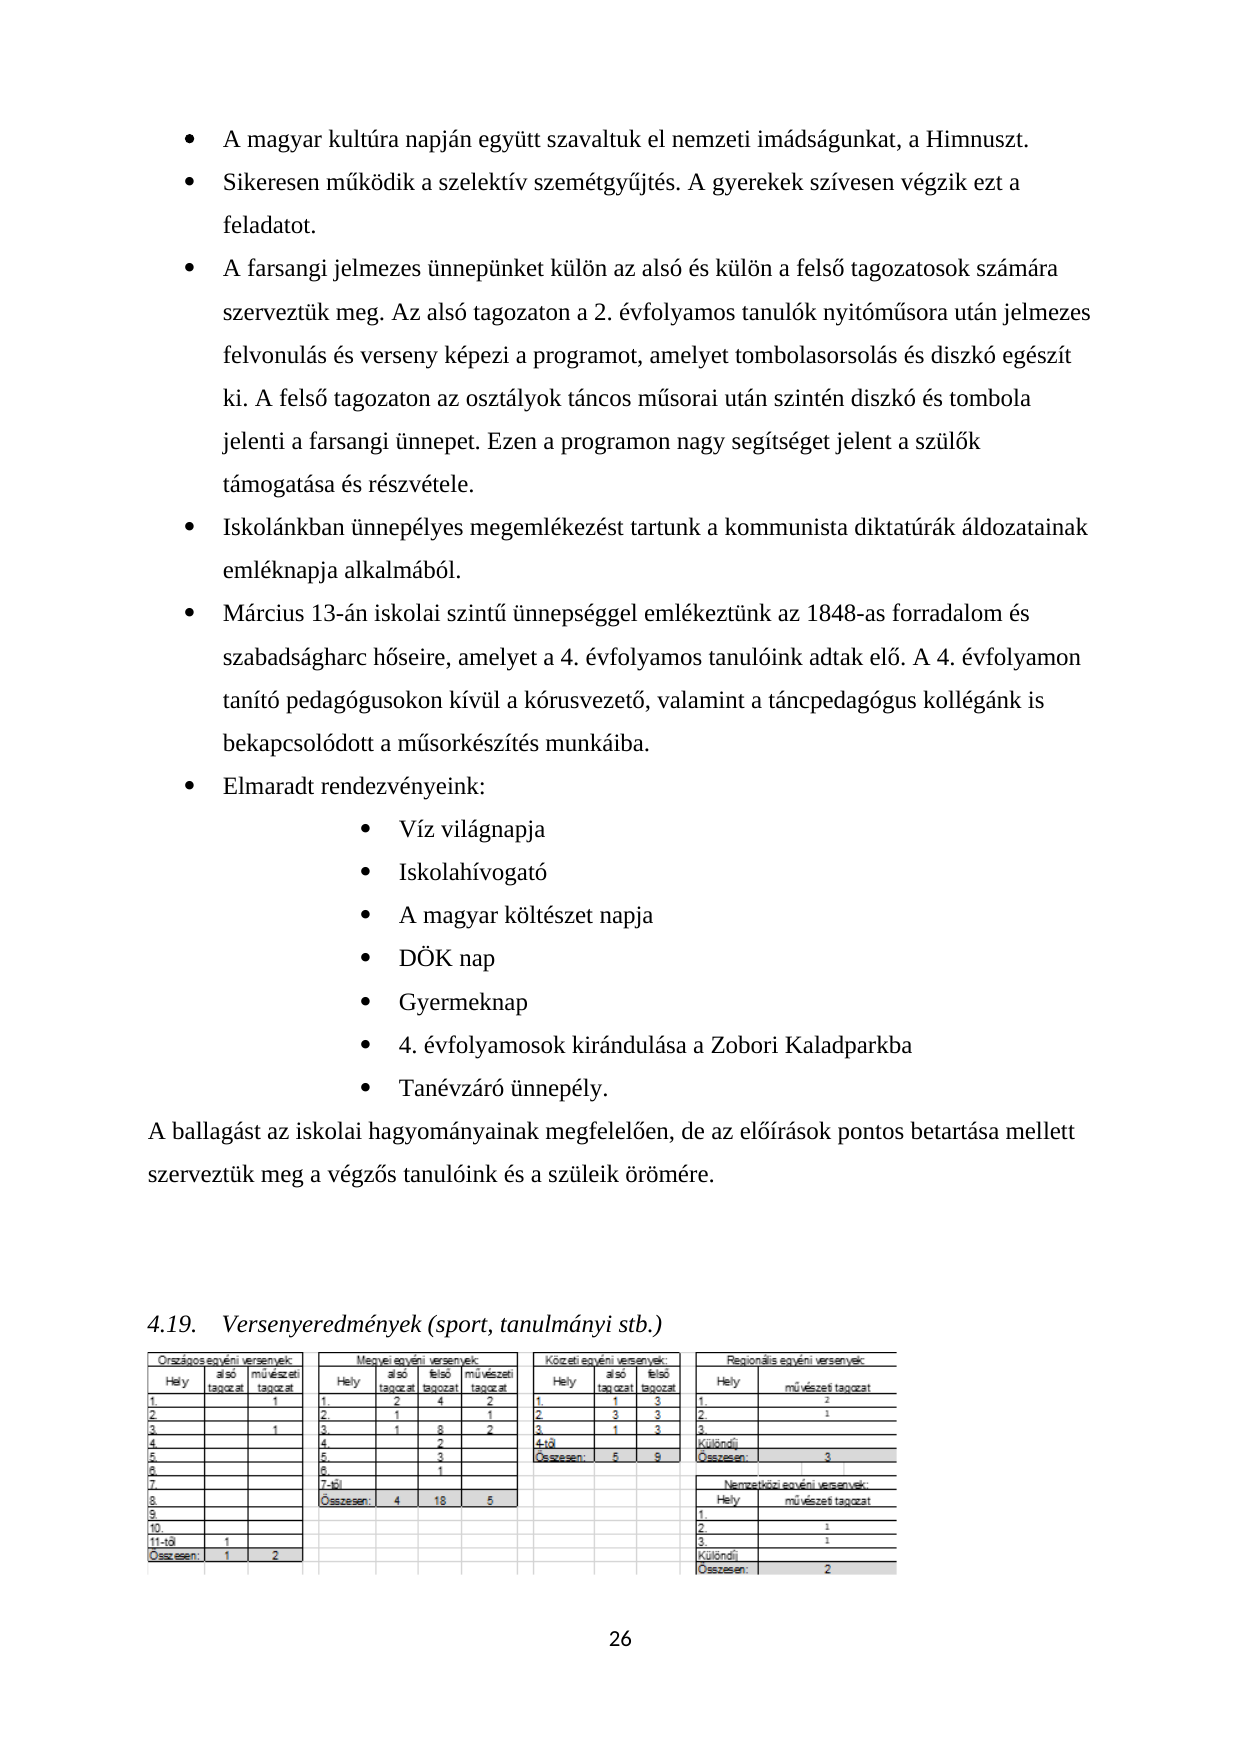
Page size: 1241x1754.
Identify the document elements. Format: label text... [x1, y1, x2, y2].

picture [147, 1352, 898, 1576]
list Iskolánkban ünnepélyes megemlékezést tartunk a kommunista diktatúrák áldozatainak emléknapja alkalmából. [185, 512, 1092, 584]
list Víz világnapja [361, 814, 1092, 843]
list Március 13-án iskolai szintű ünnepséggel emlékeztünk az 1848-as forradalom és szabadságharc hőseire, amelyet a 4. évfolyamos tanulóink adtak elő. A 4. évfolyamon tanító pedagógusokon kívül a kórusvezető, valamint a táncpedagógus kollégánk is bekapcsolódott a műsorkészítés munkáiba. [185, 598, 1092, 757]
list 4. évfolyamosok kirándulása a Zobori Kaladparkba [361, 1030, 1092, 1058]
list Sikeresen működik a szelektív szemétgyűjtés. A gyerekek szívesen végzik ezt a feladatot. [185, 167, 1092, 239]
text A ballagást az iskolai hagyományainak megfelelően, de az előírások pontos betartása mellett szerveztük meg a végzős tanulóink és a szüleik örömére. [148, 1116, 1092, 1188]
list A magyar kultúra napján együtt szavaltuk el nemzeti imádságunkat, a Himnuszt. [185, 124, 1092, 153]
list A farsangi jelmezes ünnepünket külön az alsó és külön a felső tagozatosok számára szerveztük meg. Az alsó tagozaton a 2. évfolyamos tanulók nyitóműsora után jelmezes felvonulás és verseny képezi a programot, amelyet tombolasorsolás és diszkó egészít ki. A felső tagozaton az osztályok táncos műsorai után szintén diszkó és tombola jelenti a farsangi ünnepet. Ezen a programon nagy segítséget jelent a szülők támogatása és részvétele. [185, 253, 1092, 498]
text Versenyeredmények (sport, tanulmányi stb.) [147, 1309, 1092, 1338]
list Elmaradt rendezvényeink: [185, 771, 1092, 800]
list Tanévzáró ünnepély. [361, 1073, 1092, 1102]
list A magyar költészet napja [361, 900, 1092, 929]
list Gyermeknap [361, 987, 1092, 1015]
list Iskolahívogató [361, 857, 1092, 886]
list DÖK nap [361, 943, 1092, 972]
